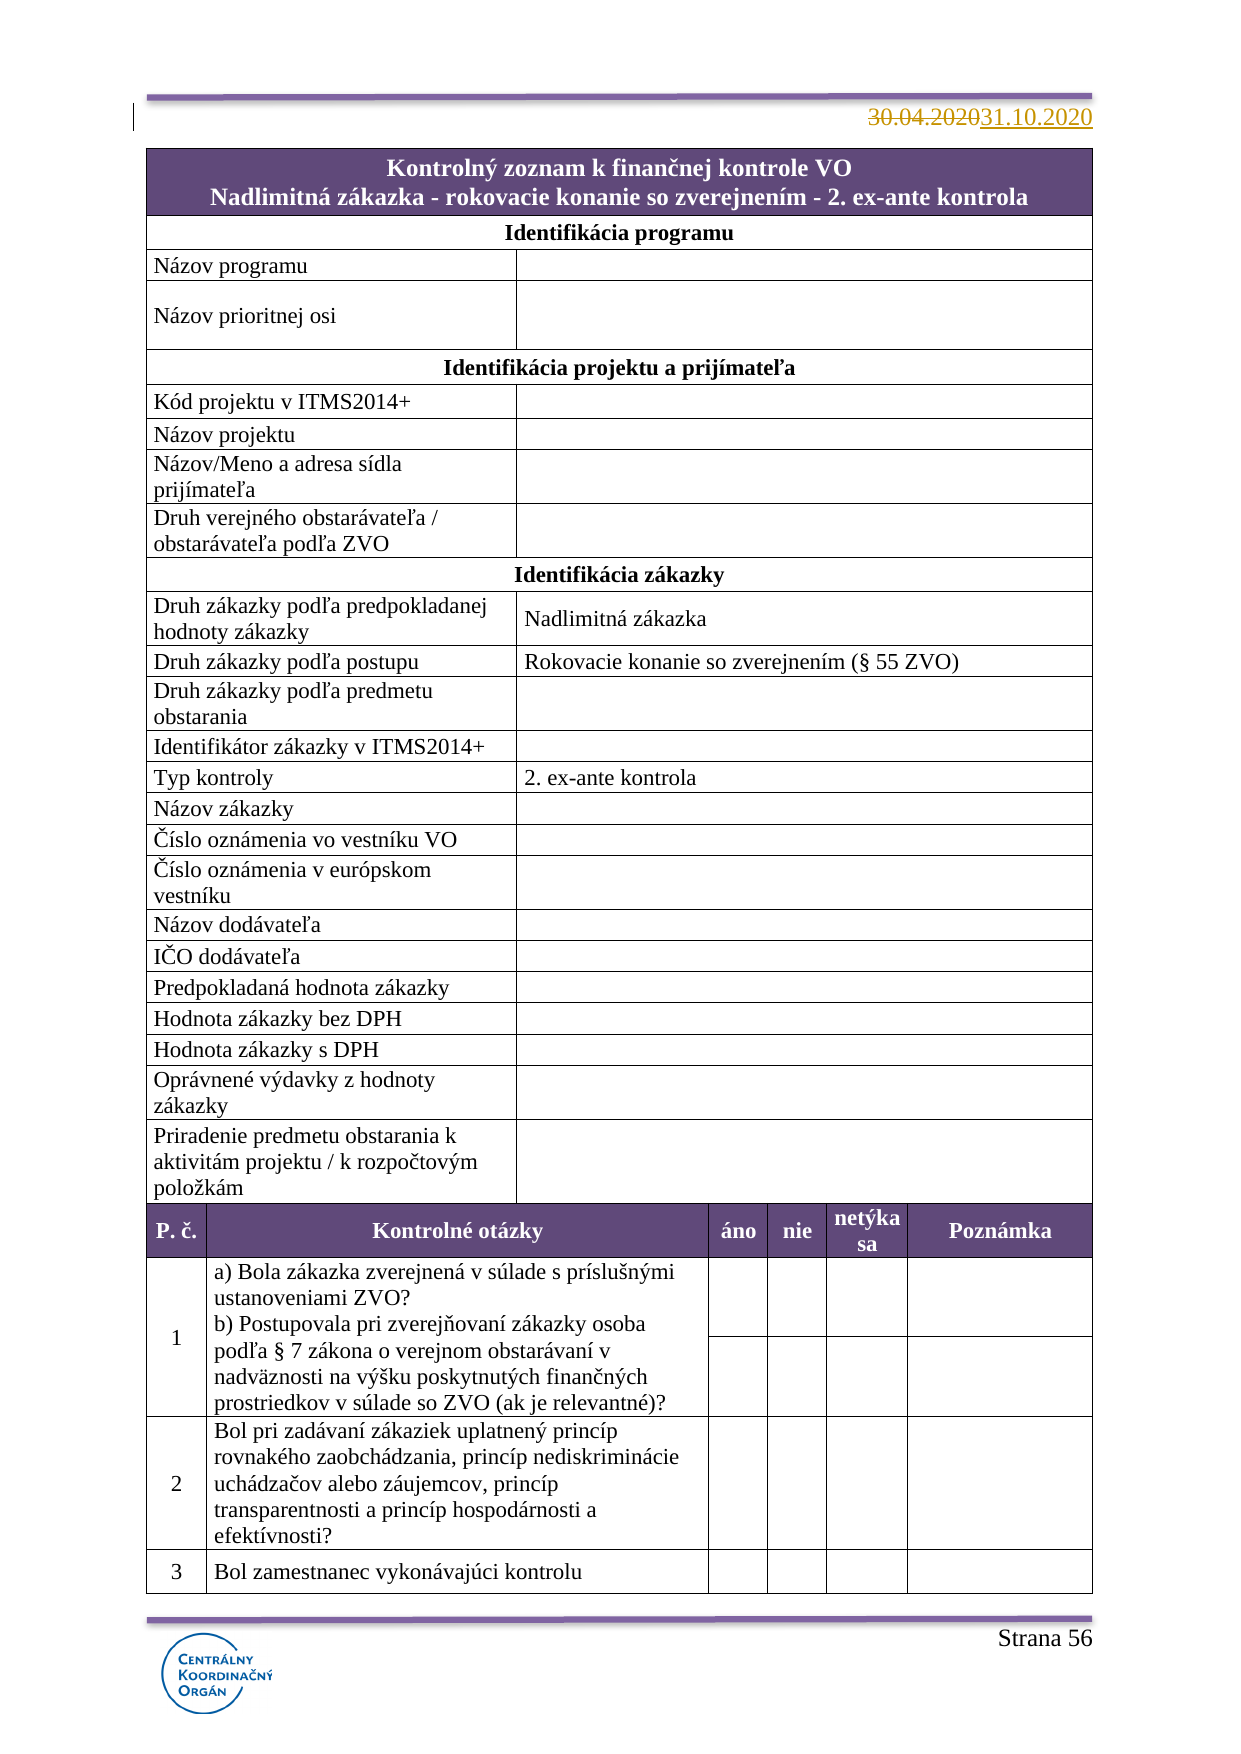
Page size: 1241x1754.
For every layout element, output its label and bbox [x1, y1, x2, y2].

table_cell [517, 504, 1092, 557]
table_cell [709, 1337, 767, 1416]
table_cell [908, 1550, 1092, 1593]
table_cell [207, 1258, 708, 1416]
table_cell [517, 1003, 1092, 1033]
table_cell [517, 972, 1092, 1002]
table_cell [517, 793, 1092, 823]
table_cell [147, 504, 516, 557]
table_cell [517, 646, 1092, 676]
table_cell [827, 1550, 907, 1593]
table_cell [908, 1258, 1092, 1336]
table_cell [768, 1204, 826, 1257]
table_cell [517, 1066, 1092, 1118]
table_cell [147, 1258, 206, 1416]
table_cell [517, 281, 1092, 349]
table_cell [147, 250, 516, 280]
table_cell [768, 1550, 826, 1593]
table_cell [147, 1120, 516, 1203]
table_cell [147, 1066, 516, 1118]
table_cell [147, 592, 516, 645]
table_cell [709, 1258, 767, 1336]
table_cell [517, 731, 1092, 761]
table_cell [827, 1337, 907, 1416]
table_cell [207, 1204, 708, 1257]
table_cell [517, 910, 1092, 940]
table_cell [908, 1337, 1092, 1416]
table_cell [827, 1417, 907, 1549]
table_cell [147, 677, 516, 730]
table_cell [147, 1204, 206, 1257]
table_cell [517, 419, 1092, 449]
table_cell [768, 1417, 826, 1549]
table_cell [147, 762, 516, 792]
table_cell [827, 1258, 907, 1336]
picture [159, 1631, 272, 1713]
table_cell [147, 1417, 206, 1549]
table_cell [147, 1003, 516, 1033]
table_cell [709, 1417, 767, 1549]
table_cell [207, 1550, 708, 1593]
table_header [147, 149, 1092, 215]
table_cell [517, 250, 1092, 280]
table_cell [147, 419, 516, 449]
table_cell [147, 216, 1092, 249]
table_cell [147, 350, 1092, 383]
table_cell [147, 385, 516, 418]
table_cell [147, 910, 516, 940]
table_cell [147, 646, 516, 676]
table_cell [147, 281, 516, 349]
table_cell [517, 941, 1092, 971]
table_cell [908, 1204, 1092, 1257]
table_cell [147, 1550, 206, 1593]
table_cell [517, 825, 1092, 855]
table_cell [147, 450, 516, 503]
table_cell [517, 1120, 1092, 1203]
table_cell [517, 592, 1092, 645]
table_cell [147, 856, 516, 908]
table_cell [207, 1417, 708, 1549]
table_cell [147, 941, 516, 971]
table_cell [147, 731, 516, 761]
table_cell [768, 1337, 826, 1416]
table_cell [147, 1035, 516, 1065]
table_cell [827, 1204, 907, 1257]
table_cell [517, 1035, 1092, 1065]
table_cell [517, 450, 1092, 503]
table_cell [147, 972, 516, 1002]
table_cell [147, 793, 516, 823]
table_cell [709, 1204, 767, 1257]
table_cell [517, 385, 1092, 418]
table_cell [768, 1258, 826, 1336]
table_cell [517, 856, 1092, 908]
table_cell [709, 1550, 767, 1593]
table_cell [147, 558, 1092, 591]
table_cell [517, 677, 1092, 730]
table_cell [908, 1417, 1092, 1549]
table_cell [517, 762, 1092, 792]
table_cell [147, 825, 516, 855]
